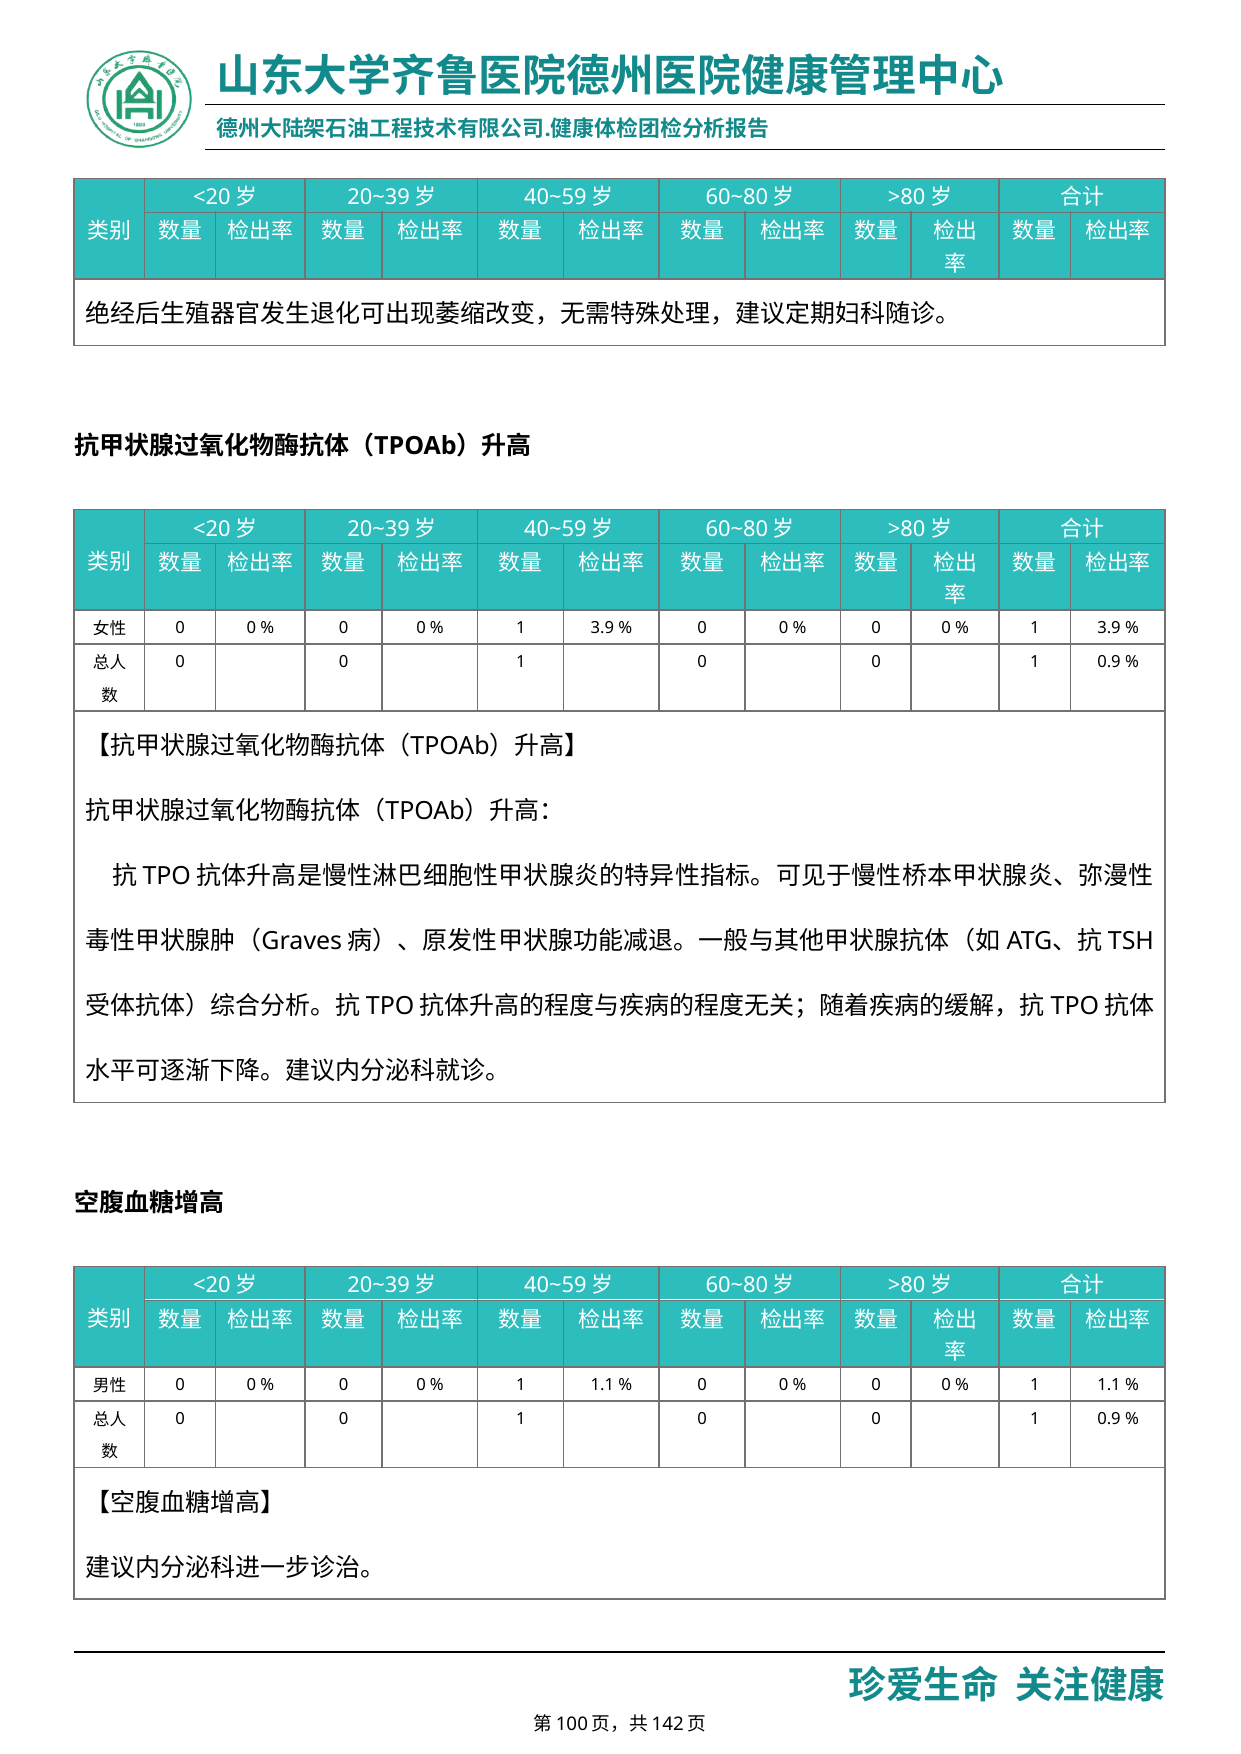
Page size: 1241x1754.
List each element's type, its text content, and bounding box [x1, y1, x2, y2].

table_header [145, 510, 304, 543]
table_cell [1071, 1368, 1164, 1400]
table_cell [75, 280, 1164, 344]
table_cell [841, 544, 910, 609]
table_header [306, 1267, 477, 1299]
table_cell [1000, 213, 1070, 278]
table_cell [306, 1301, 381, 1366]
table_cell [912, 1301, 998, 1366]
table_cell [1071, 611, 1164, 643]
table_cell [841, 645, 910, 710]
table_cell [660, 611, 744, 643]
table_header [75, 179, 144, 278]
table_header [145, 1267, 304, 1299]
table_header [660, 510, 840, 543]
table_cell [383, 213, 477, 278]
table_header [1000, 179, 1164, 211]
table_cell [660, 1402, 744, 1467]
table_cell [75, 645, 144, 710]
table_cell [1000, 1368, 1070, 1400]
picture [85, 48, 194, 149]
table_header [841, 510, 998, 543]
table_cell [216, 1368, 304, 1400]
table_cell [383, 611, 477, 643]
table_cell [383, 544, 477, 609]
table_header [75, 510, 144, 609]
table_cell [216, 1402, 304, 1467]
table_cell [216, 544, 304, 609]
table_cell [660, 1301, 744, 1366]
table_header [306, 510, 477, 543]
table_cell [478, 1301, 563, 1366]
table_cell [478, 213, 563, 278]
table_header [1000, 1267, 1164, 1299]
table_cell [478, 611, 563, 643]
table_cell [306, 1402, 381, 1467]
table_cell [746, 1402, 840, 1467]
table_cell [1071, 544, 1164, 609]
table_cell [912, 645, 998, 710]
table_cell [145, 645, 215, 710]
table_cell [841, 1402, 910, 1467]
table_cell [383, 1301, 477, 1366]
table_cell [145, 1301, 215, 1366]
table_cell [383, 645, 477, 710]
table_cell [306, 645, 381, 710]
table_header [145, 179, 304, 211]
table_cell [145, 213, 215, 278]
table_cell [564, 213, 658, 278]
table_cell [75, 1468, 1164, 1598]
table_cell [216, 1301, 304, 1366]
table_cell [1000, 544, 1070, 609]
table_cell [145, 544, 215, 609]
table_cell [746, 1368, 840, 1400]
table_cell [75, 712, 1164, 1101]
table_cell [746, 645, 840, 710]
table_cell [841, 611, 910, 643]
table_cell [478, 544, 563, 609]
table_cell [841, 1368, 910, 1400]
text 抗甲状腺过氧化物酶抗体（TPOAb）升高 [74, 411, 1165, 476]
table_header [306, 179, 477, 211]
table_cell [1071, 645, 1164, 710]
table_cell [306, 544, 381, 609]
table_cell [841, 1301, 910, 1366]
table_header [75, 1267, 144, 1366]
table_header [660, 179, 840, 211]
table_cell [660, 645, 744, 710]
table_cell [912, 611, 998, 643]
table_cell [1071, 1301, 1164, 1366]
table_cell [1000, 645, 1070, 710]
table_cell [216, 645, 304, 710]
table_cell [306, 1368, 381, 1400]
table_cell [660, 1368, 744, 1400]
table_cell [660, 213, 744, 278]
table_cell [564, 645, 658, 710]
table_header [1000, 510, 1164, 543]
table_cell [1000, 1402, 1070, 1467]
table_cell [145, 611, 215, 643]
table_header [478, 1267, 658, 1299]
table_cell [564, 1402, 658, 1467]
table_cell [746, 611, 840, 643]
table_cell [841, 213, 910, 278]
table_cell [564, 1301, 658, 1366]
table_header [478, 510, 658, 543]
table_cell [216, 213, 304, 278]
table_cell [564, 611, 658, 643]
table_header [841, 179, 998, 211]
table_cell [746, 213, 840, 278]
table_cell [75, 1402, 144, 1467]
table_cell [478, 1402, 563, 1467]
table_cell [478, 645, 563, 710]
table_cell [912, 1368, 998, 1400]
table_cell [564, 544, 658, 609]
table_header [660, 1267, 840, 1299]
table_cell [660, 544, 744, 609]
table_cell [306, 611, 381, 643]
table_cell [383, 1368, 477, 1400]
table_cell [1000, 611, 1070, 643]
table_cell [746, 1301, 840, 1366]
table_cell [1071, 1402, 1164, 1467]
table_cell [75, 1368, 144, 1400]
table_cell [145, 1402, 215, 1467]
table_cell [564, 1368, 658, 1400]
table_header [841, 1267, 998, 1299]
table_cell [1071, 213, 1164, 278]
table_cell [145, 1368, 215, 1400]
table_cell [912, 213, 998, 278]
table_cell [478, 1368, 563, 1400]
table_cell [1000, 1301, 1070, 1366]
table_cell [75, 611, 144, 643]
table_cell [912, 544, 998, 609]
text 空腹血糖增高 [74, 1168, 1165, 1233]
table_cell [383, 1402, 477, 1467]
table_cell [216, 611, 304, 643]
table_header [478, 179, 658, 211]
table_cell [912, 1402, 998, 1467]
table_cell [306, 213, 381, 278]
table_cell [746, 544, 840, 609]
